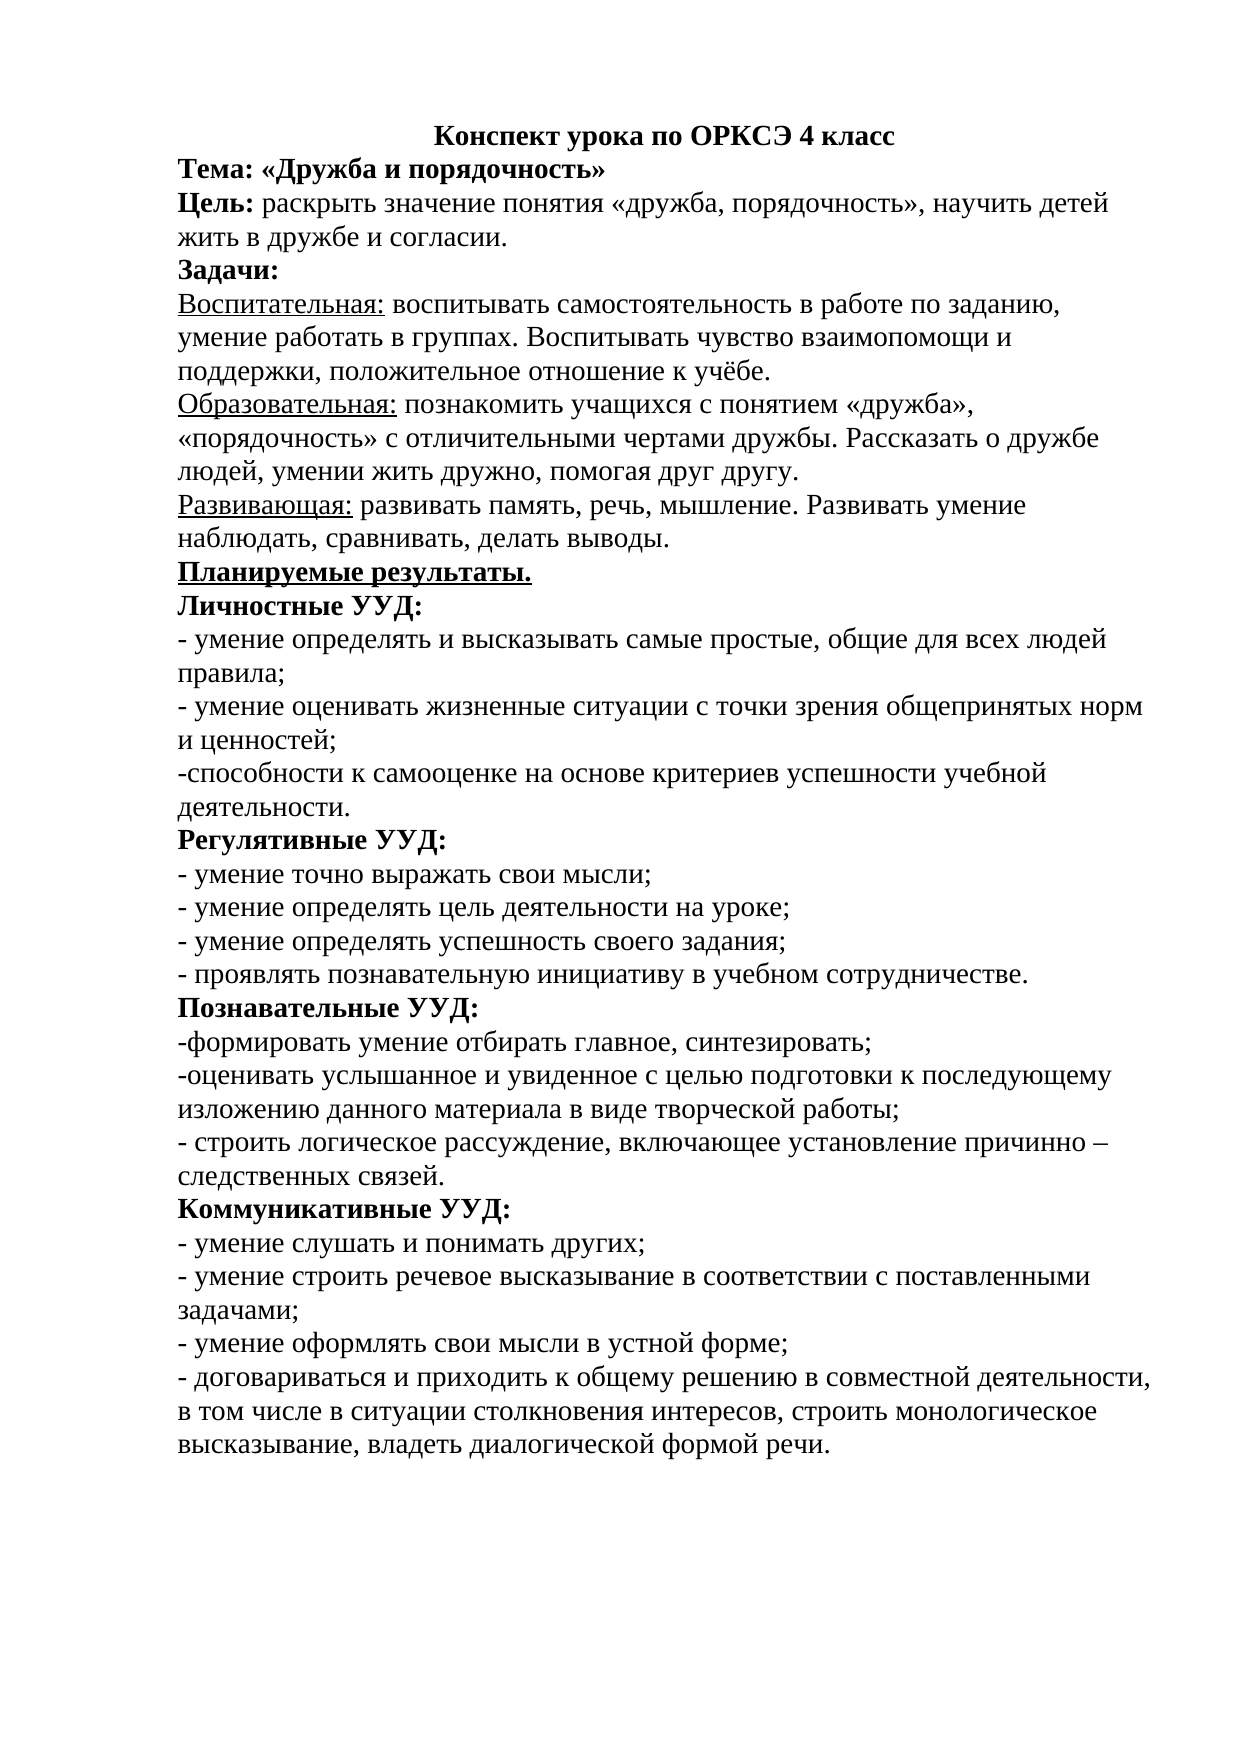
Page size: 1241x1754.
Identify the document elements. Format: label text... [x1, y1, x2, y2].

text - строить логическое рассуждение, включающее установление причинно – следственных связей. [177, 1124, 1152, 1191]
text -формировать умение отбирать главное, синтезировать; [177, 1024, 1152, 1057]
text - умение строить речевое высказывание в соответствии с поставленными задачами; [177, 1258, 1152, 1326]
text -оценивать услышанное и увиденное с целью подготовки к последующему изложению данного материала в виде творческой работы; [177, 1057, 1152, 1124]
text Планируемые результаты. [177, 554, 1152, 588]
text Тема: «Дружба и порядочность» [177, 152, 1152, 185]
text Познавательные УУД: [177, 990, 1152, 1024]
text - умение слушать и понимать других; [177, 1225, 1152, 1258]
text Образовательная: познакомить учащихся с понятием «дружба», «порядочность» с отличительными чертами дружбы. Рассказать о дружбе людей, умении жить дружно, помогая друг другу. [177, 386, 1152, 487]
text Личностные УУД: [177, 588, 1152, 621]
text - проявлять познавательную инициативу в учебном сотрудничестве. [177, 957, 1152, 990]
text - умение определять успешность своего задания; [177, 923, 1152, 957]
text - умение оценивать жизненные ситуации с точки зрения общепринятых норм и ценностей; [177, 688, 1152, 755]
text Задачи: [177, 252, 1152, 286]
text - договариваться и приходить к общему решению в совместной деятельности, в том числе в ситуации столкновения интересов, строить монологическое высказывание, владеть диалогической формой речи. [177, 1359, 1152, 1460]
text Регулятивные УУД: [177, 822, 1152, 856]
text - умение определять цель деятельности на уроке; [177, 889, 1152, 923]
text Конспект урока по ОРКСЭ 4 класс [177, 118, 1152, 152]
text Цель: раскрыть значение понятия «дружба, порядочность», научить детей жить в дружбе и согласии. [177, 185, 1152, 252]
text Коммуникативные УУД: [177, 1191, 1152, 1225]
text - умение точно выражать свои мысли; [177, 856, 1152, 889]
text Развивающая: развивать память, речь, мышление. Развивать умение наблюдать, сравнивать, делать выводы. [177, 487, 1152, 554]
text -способности к самооценке на основе критериев успешности учебной деятельности. [177, 755, 1152, 822]
text - умение оформлять свои мысли в устной форме; [177, 1326, 1152, 1359]
text - умение определять и высказывать самые простые, общие для всех людей правила; [177, 621, 1152, 688]
text Воспитательная: воспитывать самостоятельность в работе по заданию, умение работать в группах. Воспитывать чувство взаимопомощи и поддержки, положительное отношение к учёбе. [177, 286, 1152, 386]
